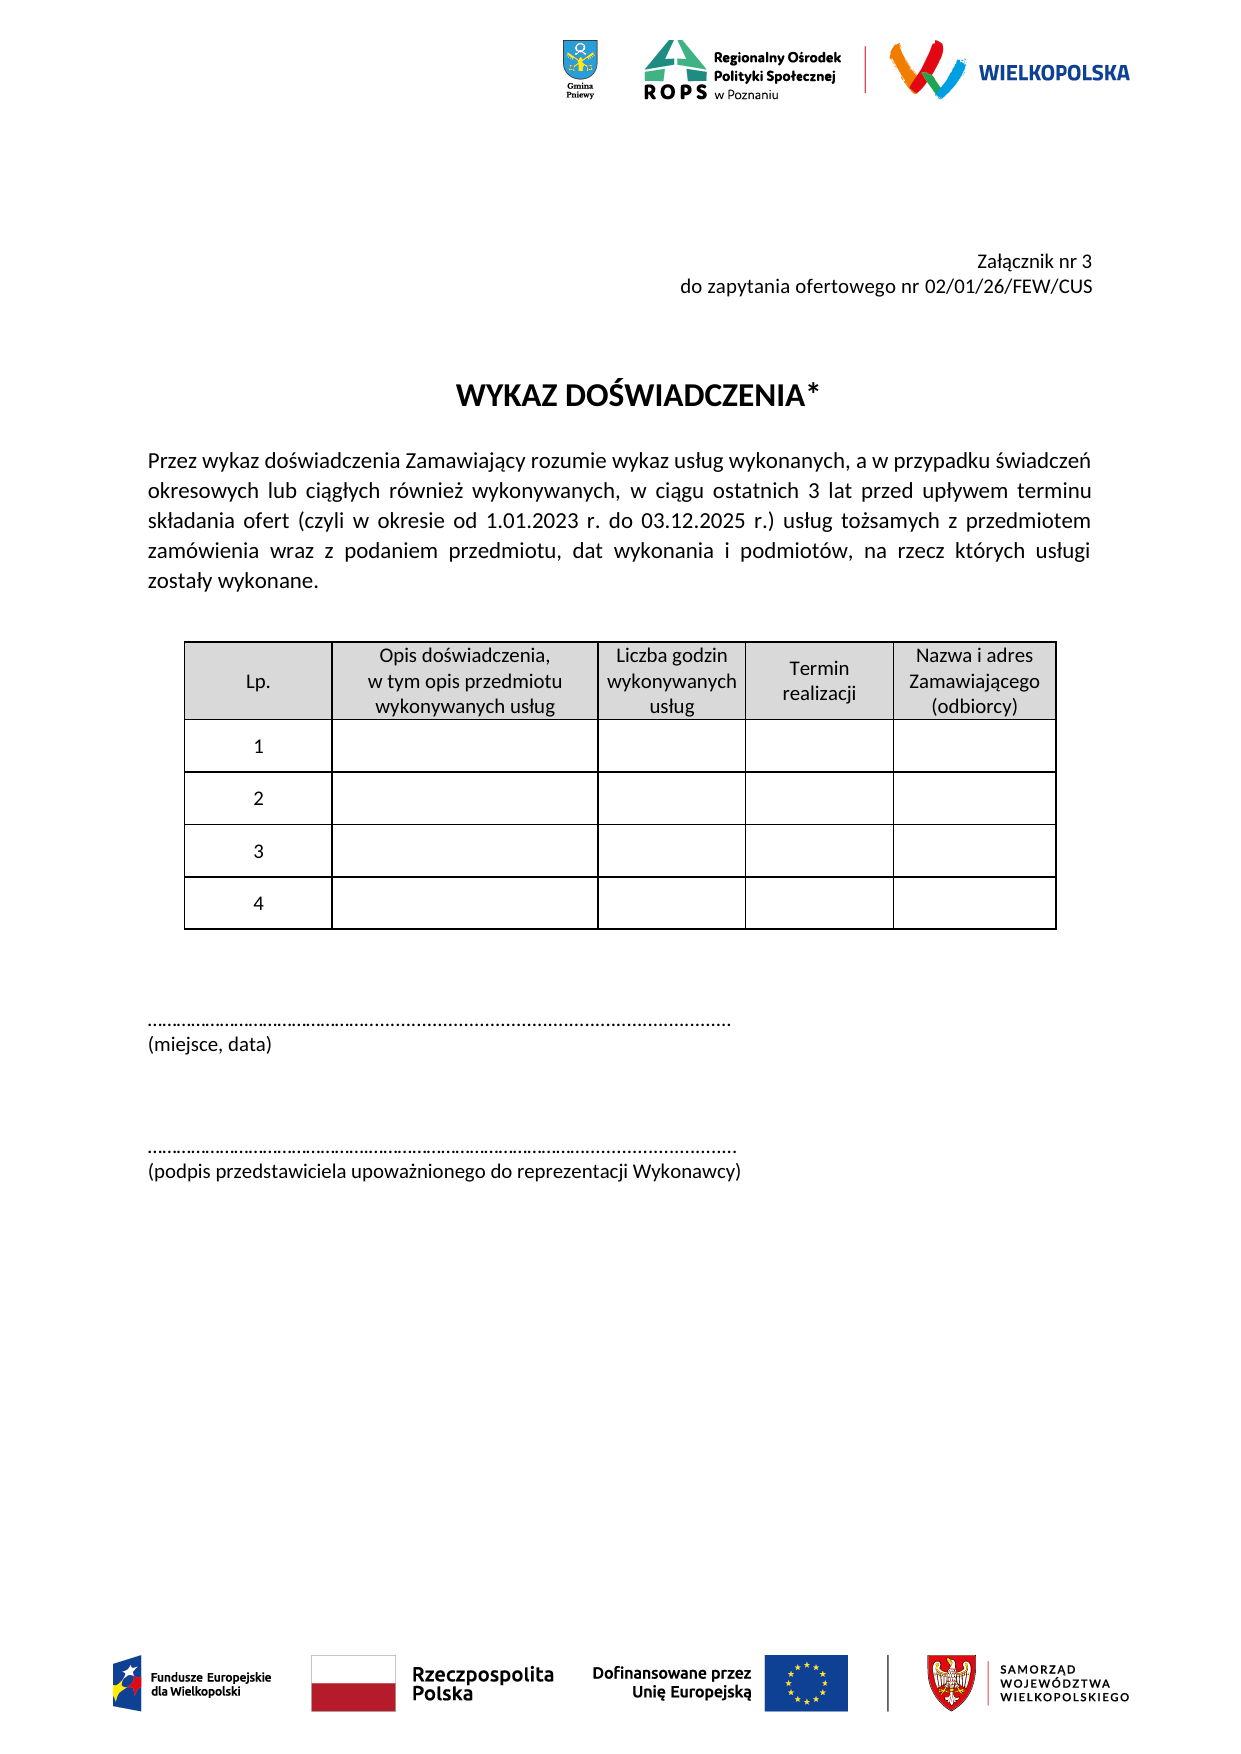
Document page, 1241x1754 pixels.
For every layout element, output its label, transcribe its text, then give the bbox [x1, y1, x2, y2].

text (miejsce, data) [148, 1032, 1093, 1057]
table_cell [333, 773, 597, 823]
table_cell [894, 825, 1055, 876]
text (podpis przedstawiciela upoważnionego do reprezentacji Wykonawcy) [148, 1159, 1093, 1184]
table_cell [599, 825, 745, 876]
text Przez wykaz doświadczenia Zamawiający rozumie wykaz usług wykonanych, a w przypadku świadczeń okresowych lub ciągłych również wykonywanych, w ciągu ostatnich 3 lat przed upływem terminu składania ofert (czyli w okresie od 1.01.2023 r. do 03.12.2025 r.) usług tożsamych z przedmiotem zamówienia wraz z podaniem przedmiotu, dat wykonania i podmiotów, na rzecz których usługi zostały wykonane. [148, 446, 1093, 595]
table_cell [599, 720, 745, 771]
table_cell [333, 878, 597, 928]
table_cell [333, 825, 597, 876]
picture [1, 1624, 1239, 1744]
table_header Liczba godzin wykonywanych usług [599, 643, 745, 719]
table_cell 1 [185, 720, 331, 771]
text ……………………………………….………………………………………............................. [148, 1133, 1093, 1159]
table_cell [599, 773, 745, 823]
table_cell [746, 773, 893, 823]
table_header Nazwa i adres Zamawiającego (odbiorcy) [894, 643, 1055, 719]
table_cell 4 [185, 878, 331, 928]
text Załącznik nr 3 [148, 248, 1092, 273]
table_header Lp. [185, 643, 331, 719]
text ………………………………………...................................................................... [148, 1006, 1093, 1032]
picture [12, 10, 1239, 128]
table_cell [894, 773, 1055, 823]
table_cell 2 [185, 773, 331, 823]
table_cell [894, 878, 1055, 928]
table_header Termin realizacji [746, 643, 893, 719]
table_cell [746, 720, 893, 771]
text do zapytania ofertowego nr 02/01/26/FEW/CUS [148, 273, 1093, 299]
table_cell [894, 720, 1055, 771]
table_cell [746, 878, 893, 928]
table_cell 3 [185, 825, 331, 876]
table_cell [746, 825, 893, 876]
table_cell [333, 720, 597, 771]
table_cell [599, 878, 745, 928]
table_header Opis doświadczenia, w tym opis przedmiotu wykonywanych usług [333, 643, 597, 719]
text WYKAZ DOŚWIADCZENIA* [185, 374, 1093, 415]
